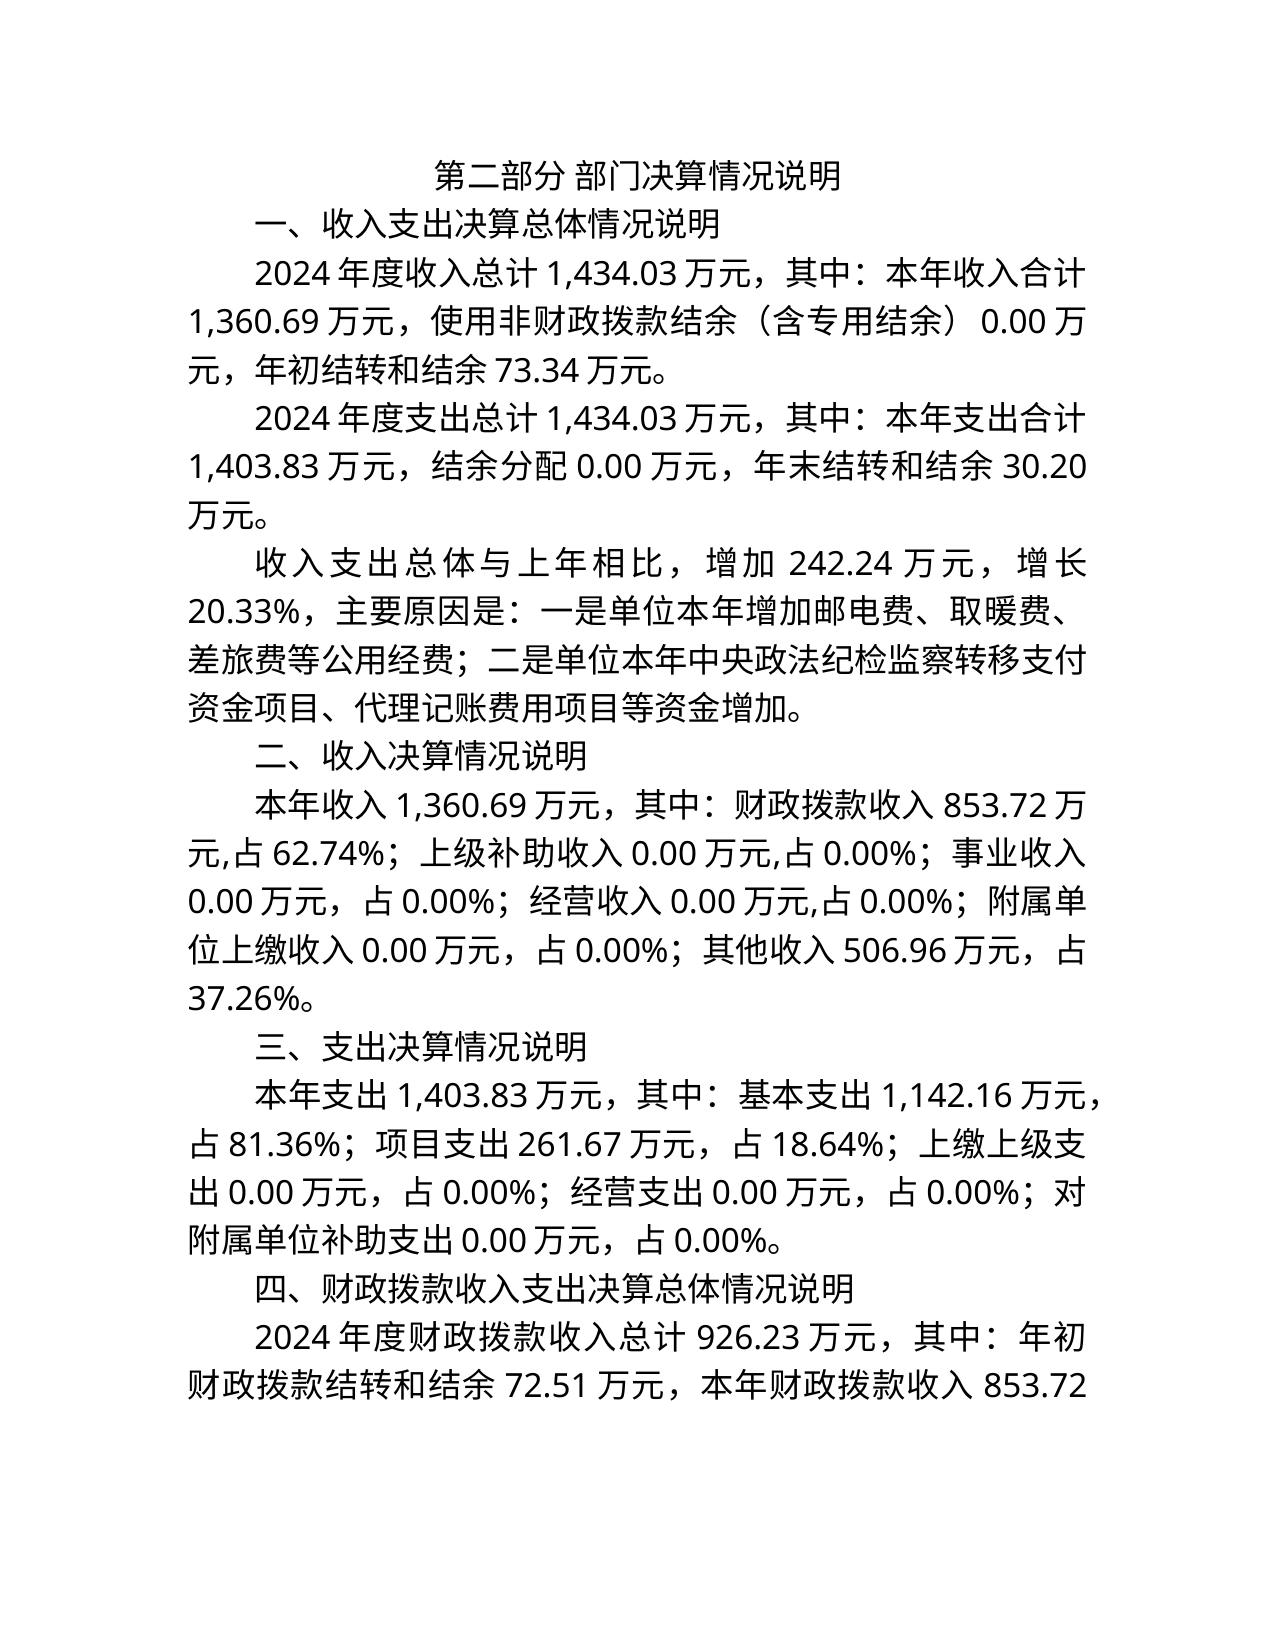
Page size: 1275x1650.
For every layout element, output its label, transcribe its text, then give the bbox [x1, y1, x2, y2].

text 三、支出决算情况说明 [187, 1021, 1087, 1069]
text 第二部分 部门决算情况说明 [187, 150, 1087, 198]
text 本年收入1,360.69万元，其中：财政拨款收入853.72万元,占62.74%；上级补助收入0.00万元,占0.00%；事业收入0.00万元，占0.00%；经营收入0.00万元,占0.00%；附属单位上缴收入0.00万元，占0.00%；其他收入506.96万元，占37.26%。 [187, 778, 1087, 1021]
text 一、收入支出决算总体情况说明 [187, 198, 1087, 246]
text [187, 1311, 1087, 1408]
text 2024年度收入总计1,434.03万元，其中：本年收入合计1,360.69万元，使用非财政拨款结余（含专用结余）0.00万元，年初结转和结余73.34万元。 [187, 246, 1087, 392]
text 2024年度支出总计1,434.03万元，其中：本年支出合计1,403.83万元，结余分配0.00万元，年末结转和结余30.20万元。 [187, 392, 1087, 537]
text 二、收入决算情况说明 [187, 730, 1087, 778]
text 四、财政拨款收入支出决算总体情况说明 [187, 1263, 1087, 1311]
text 本年支出1,403.83万元，其中：基本支出1,142.16万元，占81.36%；项目支出261.67万元，占18.64%；上缴上级支出0.00万元，占0.00%；经营支出0.00万元，占0.00%；对附属单位补助支出0.00万元，占0.00%。 [187, 1069, 1087, 1263]
text 收入支出总体与上年相比，增加242.24万元，增长20.33%，主要原因是：一是单位本年增加邮电费、取暖费、差旅费等公用经费；二是单位本年中央政法纪检监察转移支付资金项目、代理记账费用项目等资金增加。 [187, 537, 1087, 730]
